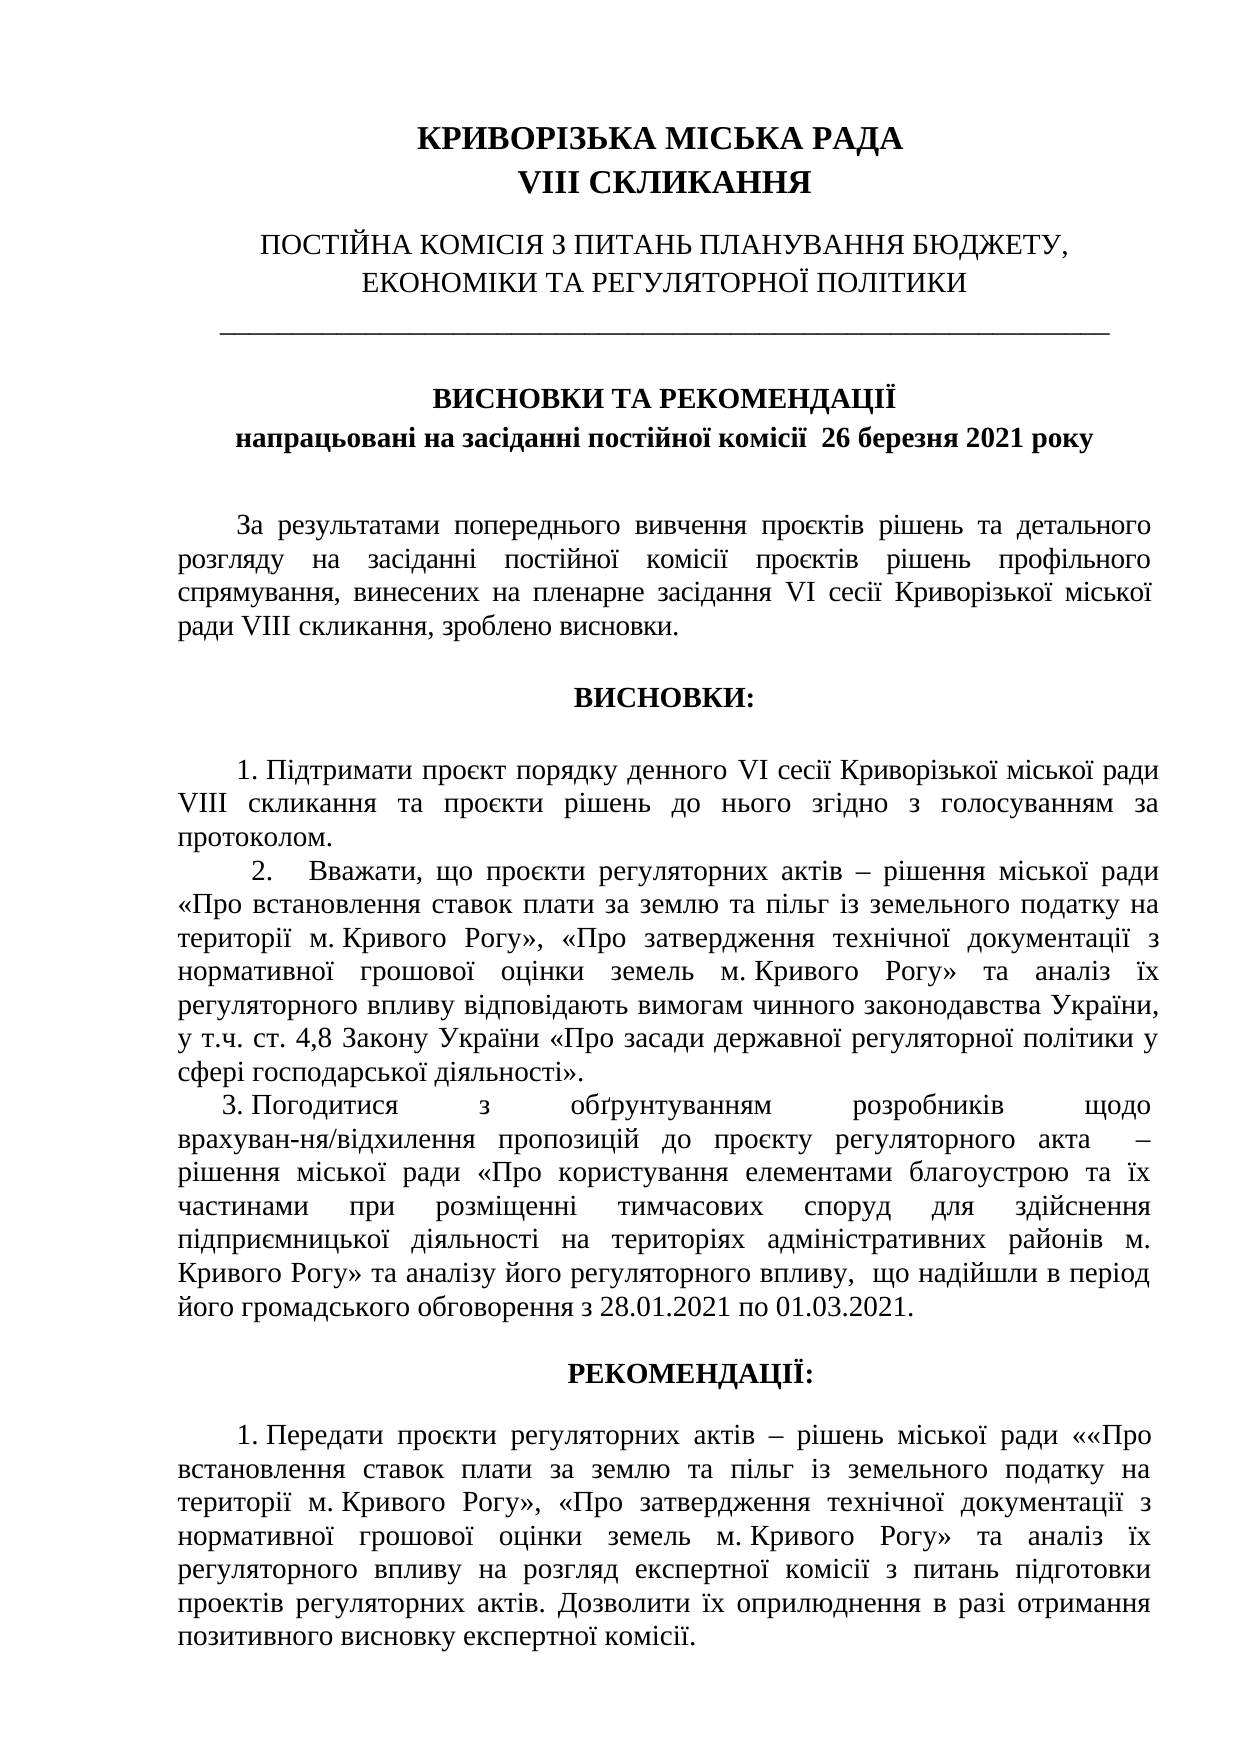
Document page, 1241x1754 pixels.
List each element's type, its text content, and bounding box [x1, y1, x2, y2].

text За результатами попереднього вивчення проєктів рішень та детального розгляду на засіданні постійної комісії проєктів рішень профільного спрямування, винесених на пленарне засідання VІ сесії Криворізької міської ради VIІІ скликання, зроблено висновки. [177, 507, 1152, 641]
list РЕКОМЕНДАЦІЇ: [177, 1356, 1160, 1389]
list Передати проєкти регуляторних актів – рішень міської ради ««Про встановлення ставок плати за землю та пільг із земельного податку на території м. Кривого Рогу», «Про затвердження технічної документації з нормативної грошової оцінки земель м. Кривого Рогу» та аналіз їх регуляторного впливу на розгляд експертної комісії з питань підготовки проектів регуляторних актів. Дозволити їх оприлюднення в разі отримання позитивного висновку експертної комісії. [177, 1417, 1152, 1652]
text _____________________________________________________________ [177, 304, 1152, 338]
list Погодитися з обґрунтуванням розробників щодо врахуван-ня/відхилення пропозицій до проєкту регуляторного акта – рішення міської ради «Про користування елементами благоустрою та їх частинами при розміщенні тимчасових споруд для здійснення підприємницької діяльності на територіях адміністративних районів м. Кривого Рогу» та аналізу його регуляторного впливу, що надійшли в період його громадського обговорення з 28.01.2021 по 01.03.2021. [177, 1087, 1152, 1322]
list Вважати, що проєкти регуляторних актів – рішення міської ради «Про встановлення ставок плати за землю та пільг із земельного податку на території м. Кривого Рогу», «Про затвердження технічної документації з нормативної грошової оцінки земель м. Кривого Рогу» та аналіз їх регуляторного впливу відповідають вимогам чинного законодавства України, у т.ч. ст. 4,8 Закону України «Про засади державної регуляторної політики у сфері господарської діяльності». [177, 853, 1160, 1087]
text КРИВОРІЗЬКА МІСЬКА РАДА VІІІ СКЛИКАННЯ [177, 118, 1152, 201]
text ВИСНОВКИ: [177, 680, 1152, 713]
text ПОСТІЙНА КОМІСІЯ З ПИТАНЬ ПЛАНУВАННЯ БЮДЖЕТУ, ЕКОНОМІКИ ТА РЕГУЛЯТОРНОЇ ПОЛІТИКИ [177, 227, 1152, 299]
subtitle ВИСНОВКИ ТА РЕКОМЕНДАЦІЇ [177, 381, 1152, 415]
list Підтримати проєкт порядку денного VІ сесії Криворізької міської ради VІIІ скликання та проєкти рішень до нього згідно з голосуванням за протоколом. [177, 752, 1160, 853]
text напрацьовані на засіданні постійної комісії 26 березня 2021 року [177, 420, 1152, 453]
